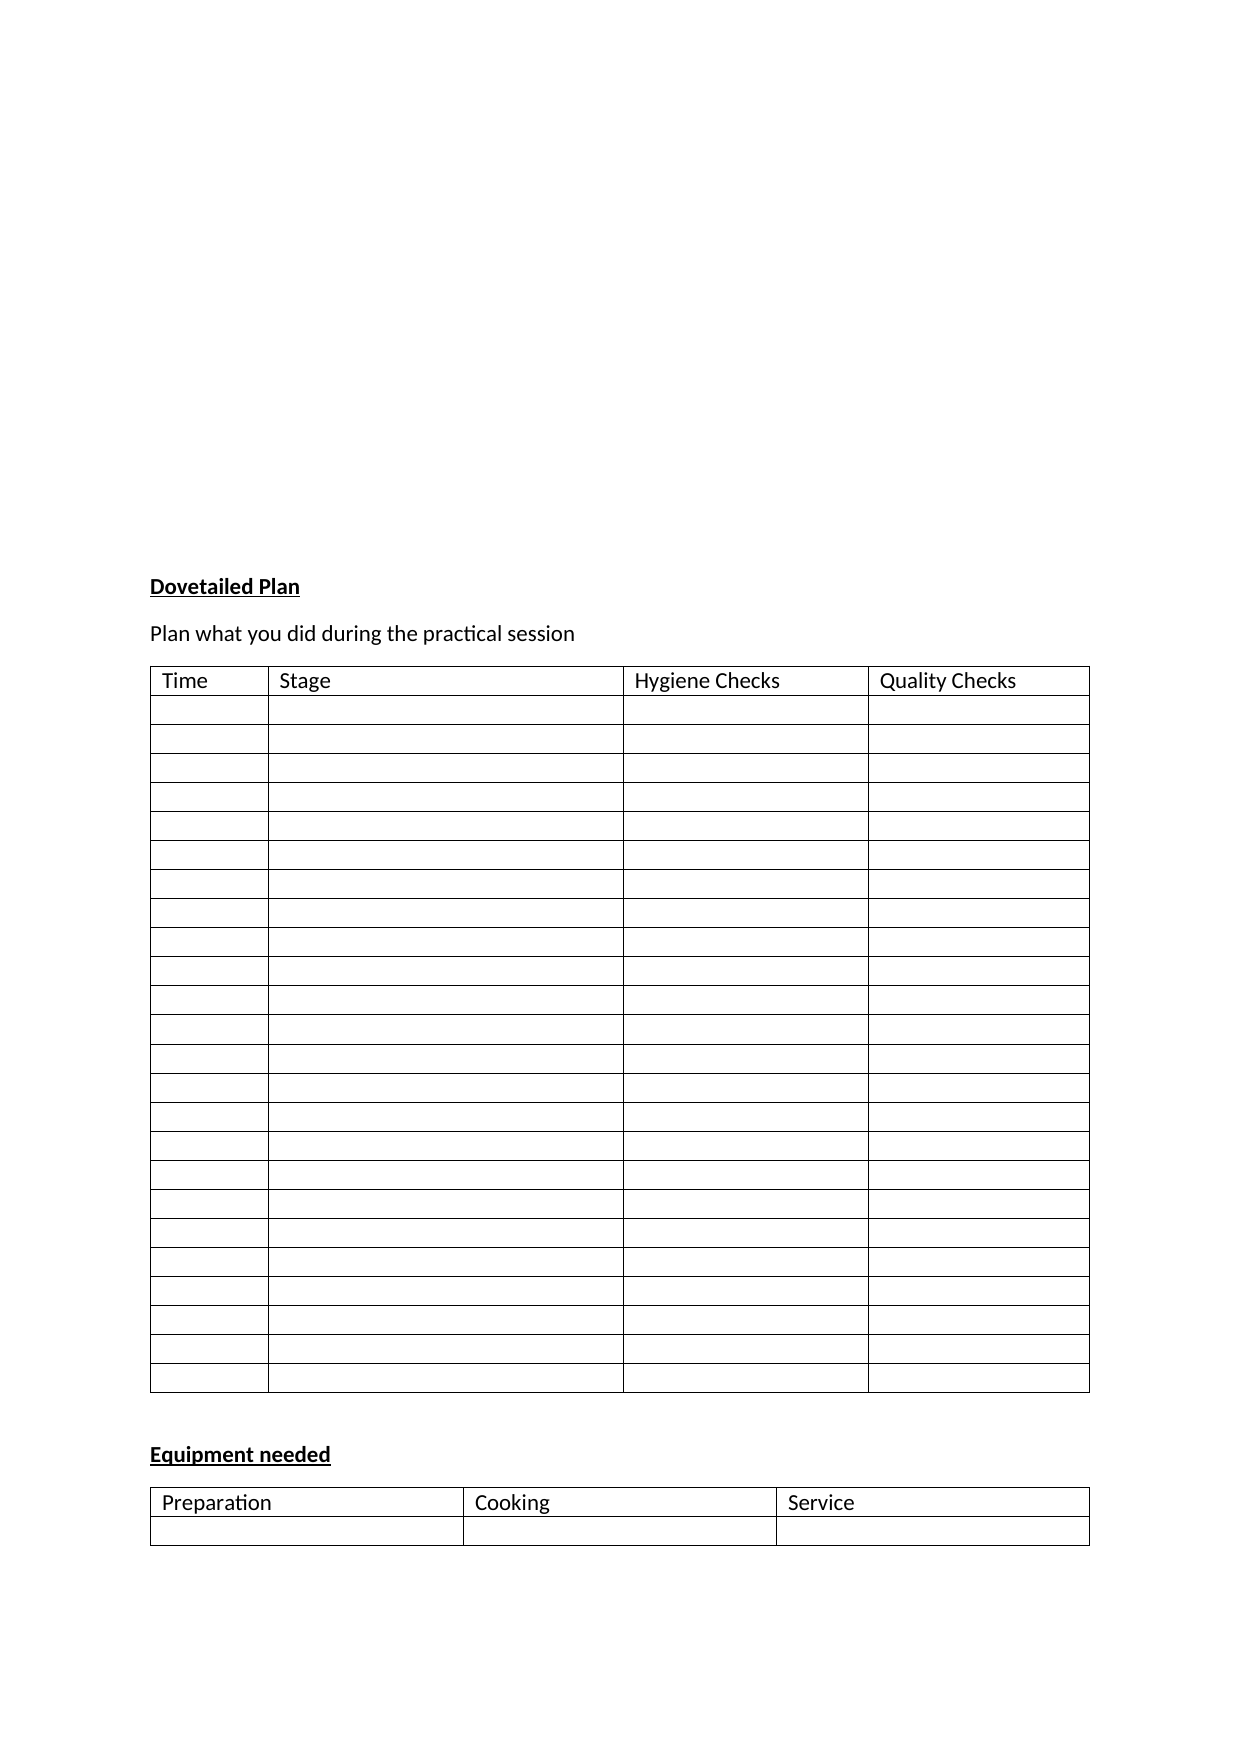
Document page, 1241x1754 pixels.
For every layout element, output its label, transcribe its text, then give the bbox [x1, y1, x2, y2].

table_cell [269, 1248, 623, 1276]
table_cell [869, 696, 1089, 724]
table_cell [269, 841, 623, 869]
table_cell [151, 1335, 268, 1363]
table_cell [624, 986, 868, 1014]
table_cell [624, 754, 868, 782]
table_cell [869, 986, 1089, 1014]
table_cell [869, 1335, 1089, 1363]
table_cell [269, 696, 623, 724]
table_cell [151, 841, 268, 869]
table_cell [624, 696, 868, 724]
table_cell [624, 1074, 868, 1102]
table_cell [869, 928, 1089, 956]
table_cell [869, 1248, 1089, 1276]
table_cell [151, 1364, 268, 1392]
table_header Hygiene Checks [624, 667, 868, 695]
table_cell [869, 1364, 1089, 1392]
table_header Quality Checks [869, 667, 1089, 695]
table_header Cooking [464, 1488, 776, 1516]
table_cell [869, 1103, 1089, 1131]
table_cell [269, 783, 623, 811]
table_cell [151, 986, 268, 1014]
table_cell [624, 1335, 868, 1363]
table_cell [151, 783, 268, 811]
table_cell [269, 725, 623, 753]
table_cell [151, 1277, 268, 1305]
table_cell [464, 1517, 776, 1545]
table_cell [869, 1132, 1089, 1160]
table_cell [269, 1045, 623, 1072]
table_cell [869, 1190, 1089, 1218]
table_cell [269, 1103, 623, 1131]
table_header Service [777, 1488, 1089, 1516]
table_cell [624, 1219, 868, 1247]
table_cell [269, 1219, 623, 1247]
table_cell [151, 957, 268, 985]
table_cell [869, 899, 1089, 927]
table_cell [151, 725, 268, 753]
table_cell [269, 1190, 623, 1218]
table_cell [151, 870, 268, 898]
table_cell [869, 1277, 1089, 1305]
table_cell [269, 1277, 623, 1305]
text Dovetailed Plan [150, 572, 1090, 600]
table_cell [269, 957, 623, 985]
table_cell [269, 870, 623, 898]
table_cell [624, 957, 868, 985]
table_cell [624, 1364, 868, 1392]
table_cell [869, 1219, 1089, 1247]
table_cell [151, 1045, 268, 1072]
table_cell [624, 783, 868, 811]
table_cell [269, 1161, 623, 1189]
table_cell [624, 1103, 868, 1131]
table_cell [624, 812, 868, 840]
table_cell [269, 899, 623, 927]
table_cell [624, 1277, 868, 1305]
table_cell [151, 1219, 268, 1247]
table_cell [869, 812, 1089, 840]
table_cell [624, 1161, 868, 1189]
table_cell [777, 1517, 1089, 1545]
table_cell [269, 1132, 623, 1160]
table_cell [269, 1306, 623, 1334]
table_header Preparation [151, 1488, 463, 1516]
table_cell [151, 899, 268, 927]
table_cell [869, 1306, 1089, 1334]
table_cell [269, 986, 623, 1014]
table_cell [624, 1248, 868, 1276]
table_cell [869, 841, 1089, 869]
table_cell [269, 812, 623, 840]
table_cell [151, 696, 268, 724]
table_cell [624, 870, 868, 898]
table_cell [151, 928, 268, 956]
table_cell [151, 1161, 268, 1189]
table_cell [269, 928, 623, 956]
table_cell [269, 1074, 623, 1102]
table_cell [624, 1015, 868, 1043]
table_cell [151, 1517, 463, 1545]
table_cell [151, 812, 268, 840]
table_cell [869, 725, 1089, 753]
table_cell [624, 899, 868, 927]
table_cell [869, 1161, 1089, 1189]
table_cell [269, 754, 623, 782]
table_cell [624, 928, 868, 956]
table_cell [151, 1248, 268, 1276]
text Equipment needed [150, 1440, 1090, 1468]
table_cell [624, 725, 868, 753]
table_cell [869, 957, 1089, 985]
table_cell [269, 1335, 623, 1363]
text Plan what you did during the practical session [150, 619, 1090, 647]
table_cell [869, 1045, 1089, 1072]
table_cell [151, 1190, 268, 1218]
table_cell [624, 1132, 868, 1160]
table_header Time [151, 667, 268, 695]
table_cell [869, 1074, 1089, 1102]
table_cell [869, 1015, 1089, 1043]
table_cell [151, 754, 268, 782]
table_cell [151, 1074, 268, 1102]
table_cell [151, 1132, 268, 1160]
table_cell [151, 1103, 268, 1131]
table_cell [624, 841, 868, 869]
table_cell [869, 783, 1089, 811]
table_cell [151, 1015, 268, 1043]
table_cell [269, 1015, 623, 1043]
table_header Stage [269, 667, 623, 695]
table_cell [151, 1306, 268, 1334]
table_cell [869, 754, 1089, 782]
table_cell [624, 1190, 868, 1218]
table_cell [624, 1306, 868, 1334]
table_cell [624, 1045, 868, 1072]
table_cell [869, 870, 1089, 898]
table_cell [269, 1364, 623, 1392]
